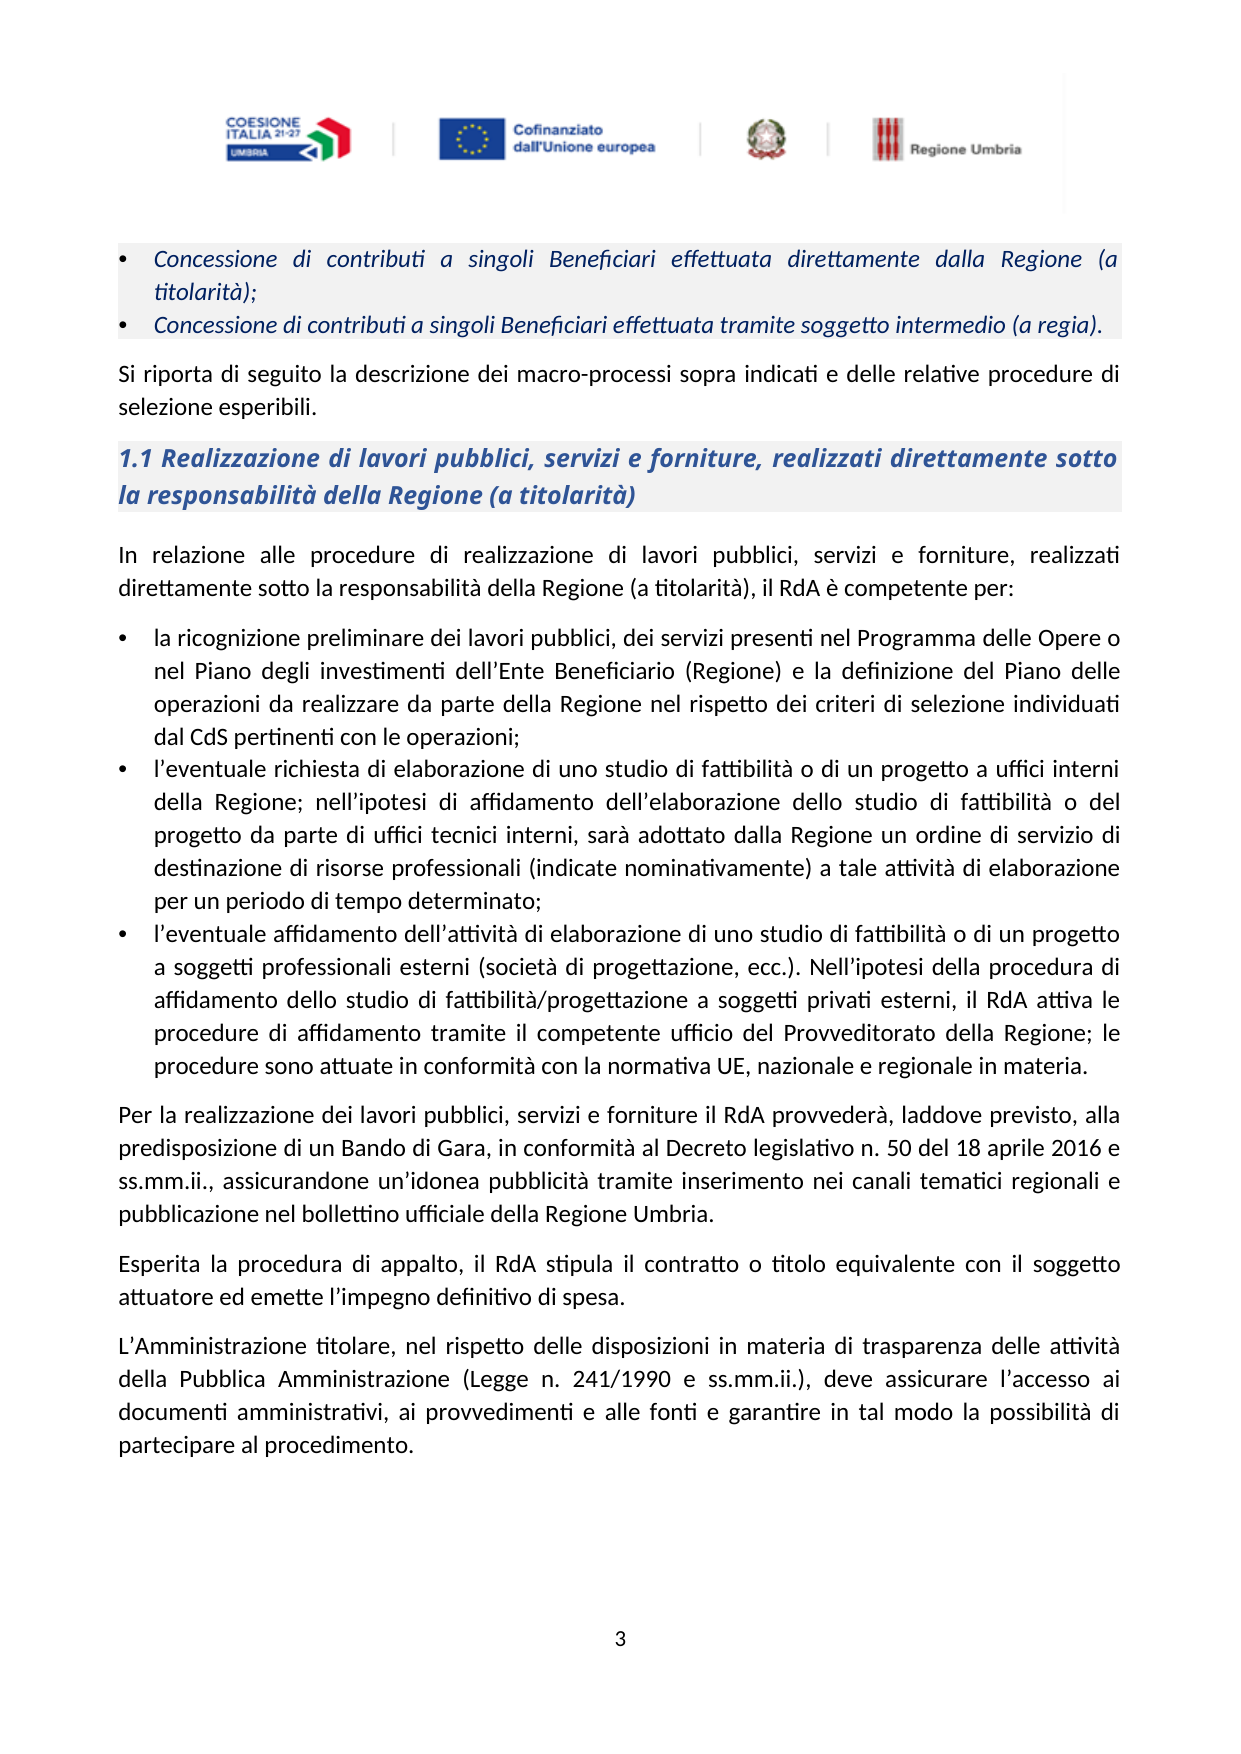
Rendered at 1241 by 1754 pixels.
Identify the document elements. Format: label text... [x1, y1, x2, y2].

text Per la realizzazione dei lavori pubblici, servizi e forniture il RdA provvederà, laddove previsto, alla predisposizione di un Bando di Gara, in conformità al Decreto legislativo n. 50 del 18 aprile 2016 e ss.mm.ii., assicurandone un’idonea pubblicità tramite inserimento nei canali tematici regionali e pubblicazione nel bollettino ufficiale della Regione Umbria. [118, 1099, 1122, 1229]
list Concessione di contributi a singoli Beneficiari effettuata tramite soggetto intermedio (a regia). [118, 309, 1122, 339]
text In relazione alle procedure di realizzazione di lavori pubblici, servizi e forniture, realizzati direttamente sotto la responsabilità della Regione (a titolarità), il RdA è competente per: [118, 539, 1122, 603]
picture [172, 73, 1068, 215]
list l’eventuale richiesta di elaborazione di uno studio di fattibilità o di un progetto a uffici interni della Regione; nell’ipotesi di affidamento dell’elaborazione dello studio di fattibilità o del progetto da parte di uffici tecnici interni, sarà adottato dalla Regione un ordine di servizio di destinazione di risorse professionali (indicate nominativamente) a tale attività di elaborazione per un periodo di tempo determinato; [118, 753, 1122, 916]
list Concessione di contributi a singoli Beneficiari effettuata direttamente dalla Regione (a titolarità); [118, 243, 1122, 306]
list la ricognizione preliminare dei lavori pubblici, dei servizi presenti nel Programma delle Opere o nel Piano degli investimenti dell’Ente Beneficiario (Regione) e la definizione del Piano delle operazioni da realizzare da parte della Regione nel rispetto dei criteri di selezione individuati dal CdS pertinenti con le operazioni; [118, 622, 1122, 751]
text Si riporta di seguito la descrizione dei macro-processi sopra indicati e delle relative procedure di selezione esperibili. [118, 358, 1122, 422]
text Esperita la procedura di appalto, il RdA stipula il contratto o titolo equivalente con il soggetto attuatore ed emette l’impegno definitivo di spesa. [118, 1248, 1122, 1311]
subtitle 1.1 Realizzazione di lavori pubblici, servizi e forniture, realizzati direttamente sotto la responsabilità della Regione (a titolarità) [118, 441, 1122, 512]
list l’eventuale affidamento dell’attività di elaborazione di uno studio di fattibilità o di un progetto a soggetti professionali esterni (società di progettazione, ecc.). Nell’ipotesi della procedura di affidamento dello studio di fattibilità/progettazione a soggetti privati esterni, il RdA attiva le procedure di affidamento tramite il competente ufficio del Provveditorato della Regione; le procedure sono attuate in conformità con la normativa UE, nazionale e regionale in materia. [118, 918, 1122, 1080]
text L’Amministrazione titolare, nel rispetto delle disposizioni in materia di trasparenza delle attività della Pubblica Amministrazione (Legge n. 241/1990 e ss.mm.ii.), deve assicurare l’accesso ai documenti amministrativi, ai provvedimenti e alle fonti e garantire in tal modo la possibilità di partecipare al procedimento. [118, 1330, 1122, 1459]
